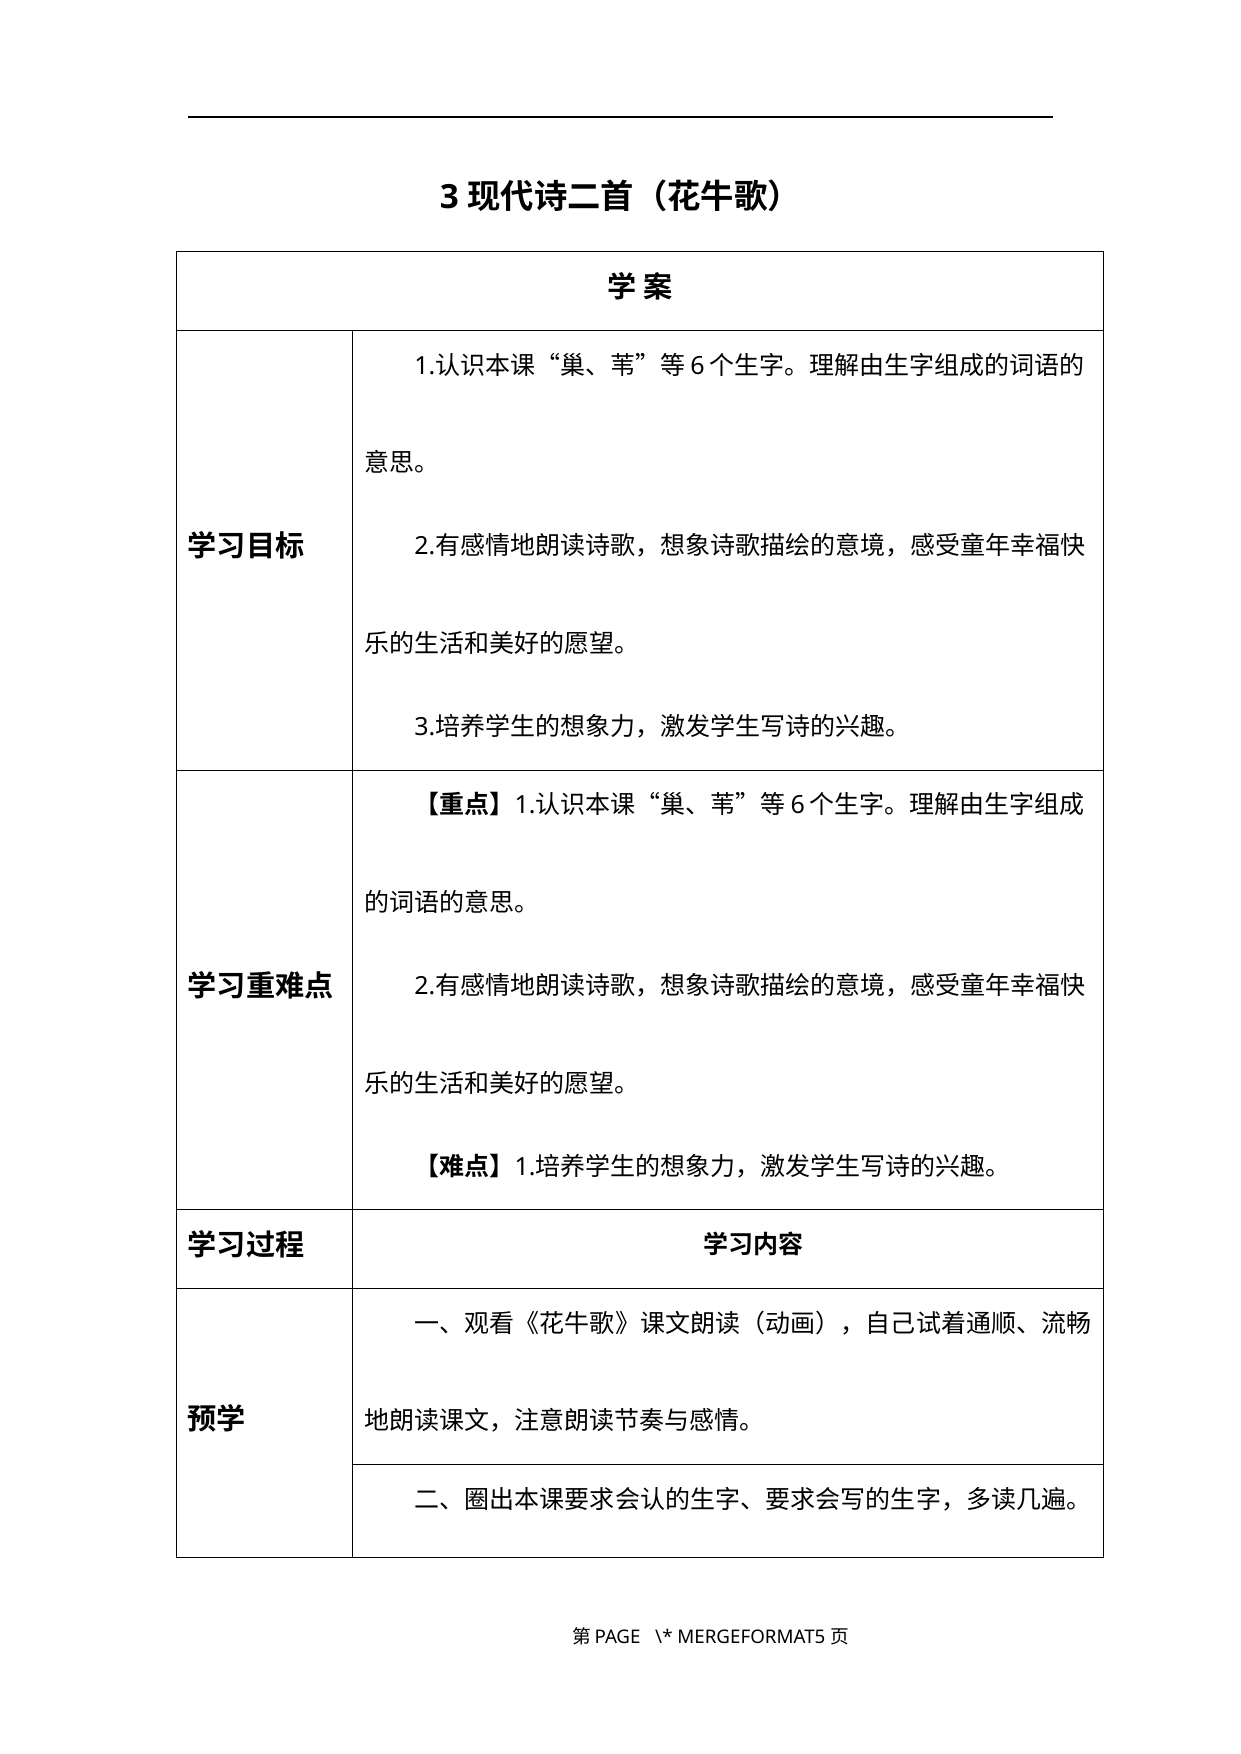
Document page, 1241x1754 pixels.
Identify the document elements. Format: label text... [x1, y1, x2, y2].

table_cell 学习过程 [177, 1210, 352, 1288]
text 3 现代诗二首（花牛歌） [187, 162, 1053, 227]
table_cell 【重点】1.认识本课“巢、苇”等6个生字。理解由生字组成的词语的意思。 2.有感情地朗读诗歌，想象诗歌描绘的意境，感受童年幸福快乐的生活和美好的愿望。 【难点】1.培养学生的想象力，激发学生写诗的兴趣。 [353, 771, 1103, 1209]
table_cell 学习重难点 [177, 771, 352, 1209]
table_cell 一、观看《花牛歌》课文朗读（动画），自己试着通顺、流畅地朗读课文，注意朗读节奏与感情。 [353, 1289, 1103, 1464]
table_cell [353, 1465, 1103, 1557]
table_cell 预学 [177, 1289, 352, 1557]
table_cell 1.认识本课“巢、苇”等6个生字。理解由生字组成的词语的意思。 2.有感情地朗读诗歌，想象诗歌描绘的意境，感受童年幸福快乐的生活和美好的愿望。 3.培养学生的想象力，激发学生写诗的兴趣。 [353, 331, 1103, 769]
table_cell 学习目标 [177, 331, 352, 769]
table_header 学 案 [177, 252, 1103, 330]
table_cell 学习内容 [353, 1210, 1103, 1288]
